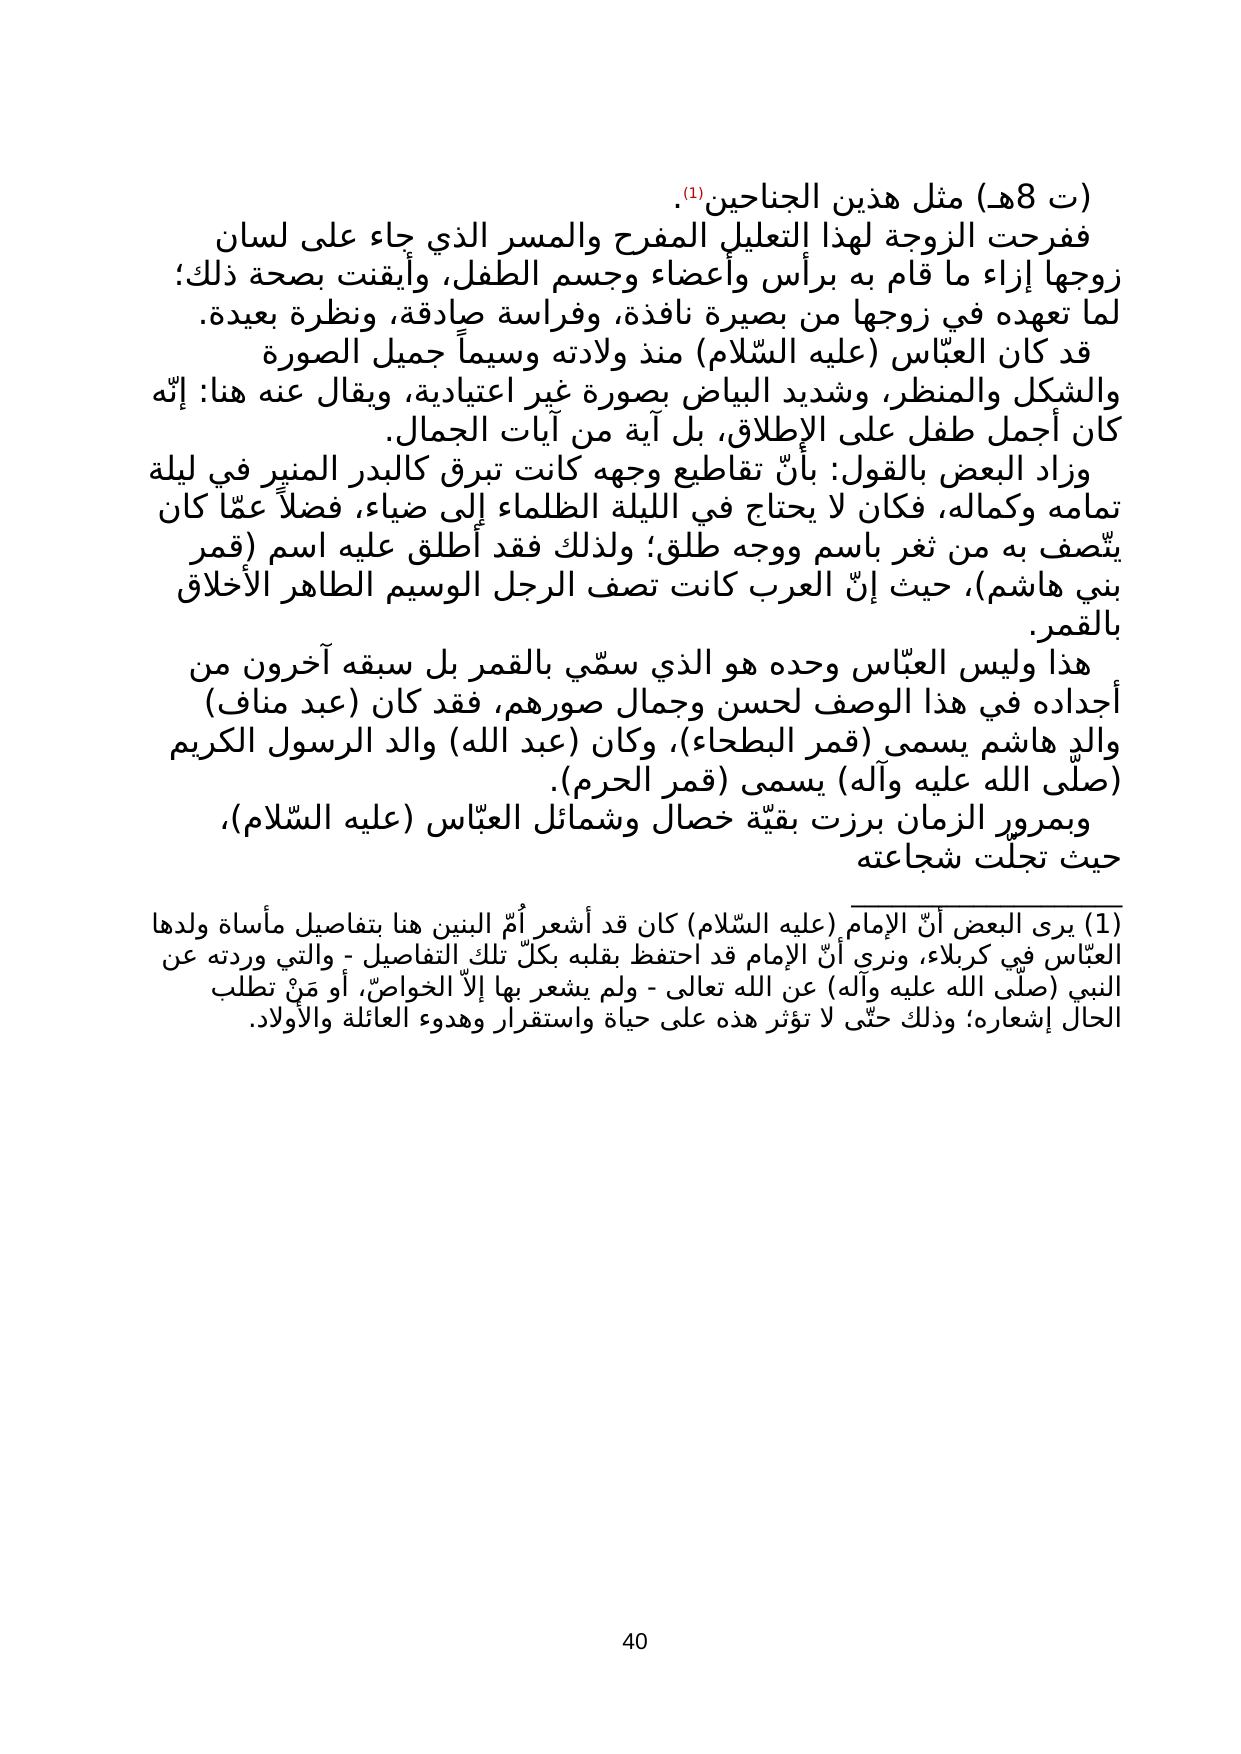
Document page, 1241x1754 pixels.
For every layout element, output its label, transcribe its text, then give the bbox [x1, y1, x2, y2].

text (1) يرى البعض أنّ الإمام (عليه السّلام) كان قد أشعر اُمّ البنين هنا بتفاصيل مأساة ولدها العبّاس في كربلاء، ونرى أنّ الإمام قد احتفظ بقلبه بكلّ تلك التفاصيل - والتي وردته عن النبي (صلّى الله عليه وآله) عن الله تعالى - ولم يشعر بها إلاّ الخواصّ، أو مَنْ تطلب الحال إشعاره؛ وذلك حتّى لا تؤثر هذه على حياة واستقرار وهدوء العائلة والأولاد. [148, 908, 1122, 1034]
text وبمرور الزمان برزت بقيّة خصال وشمائل العبّاس (عليه السّلام)، حيث تجلّت شجاعته [148, 799, 1122, 877]
text ففرحت الزوجة لهذا التعليل المفرح والمسر الذي جاء على لسان زوجها إزاء ما قام به برأس وأعضاء وجسم الطفل، وأيقنت بصحة ذلك؛ لما تعهده في زوجها من بصيرة نافذة، وفراسة صادقة، ونظرة بعيدة. [148, 216, 1122, 333]
text قد كان العبّاس (عليه السّلام) منذ ولادته وسيماً جميل الصورة والشكل والمنظر، وشديد البياض بصورة غير اعتيادية، ويقال عنه هنا: إنّه كان أجمل طفل على الإطلاق، بل آية من آيات الجمال. [148, 333, 1122, 449]
text (ت 8هـ) مثل هذين الجناحين(1). [148, 177, 1122, 216]
text هذا وليس العبّاس وحده هو الذي سمّي بالقمر بل سبقه آخرون من أجداده في هذا الوصف لحسن وجمال صورهم، فقد كان (عبد مناف) والد هاشم يسمى (قمر البطحاء)، وكان (عبد الله) والد الرسول الكريم (صلّى الله عليه وآله) يسمى (قمر الحرم). [148, 643, 1122, 799]
text ____________________ [148, 877, 1122, 908]
text وزاد البعض بالقول: بأنّ تقاطيع وجهه كانت تبرق كالبدر المنير في ليلة تمامه وكماله، فكان لا يحتاج في الليلة الظلماء إلى ضياء، فضلاً عمّا كان يتّصف به من ثغر باسم ووجه طلق؛ ولذلك فقد أطلق عليه اسم (قمر بني هاشم)، حيث إنّ العرب كانت تصف الرجل الوسيم الطاهر الأخلاق بالقمر. [148, 449, 1122, 643]
